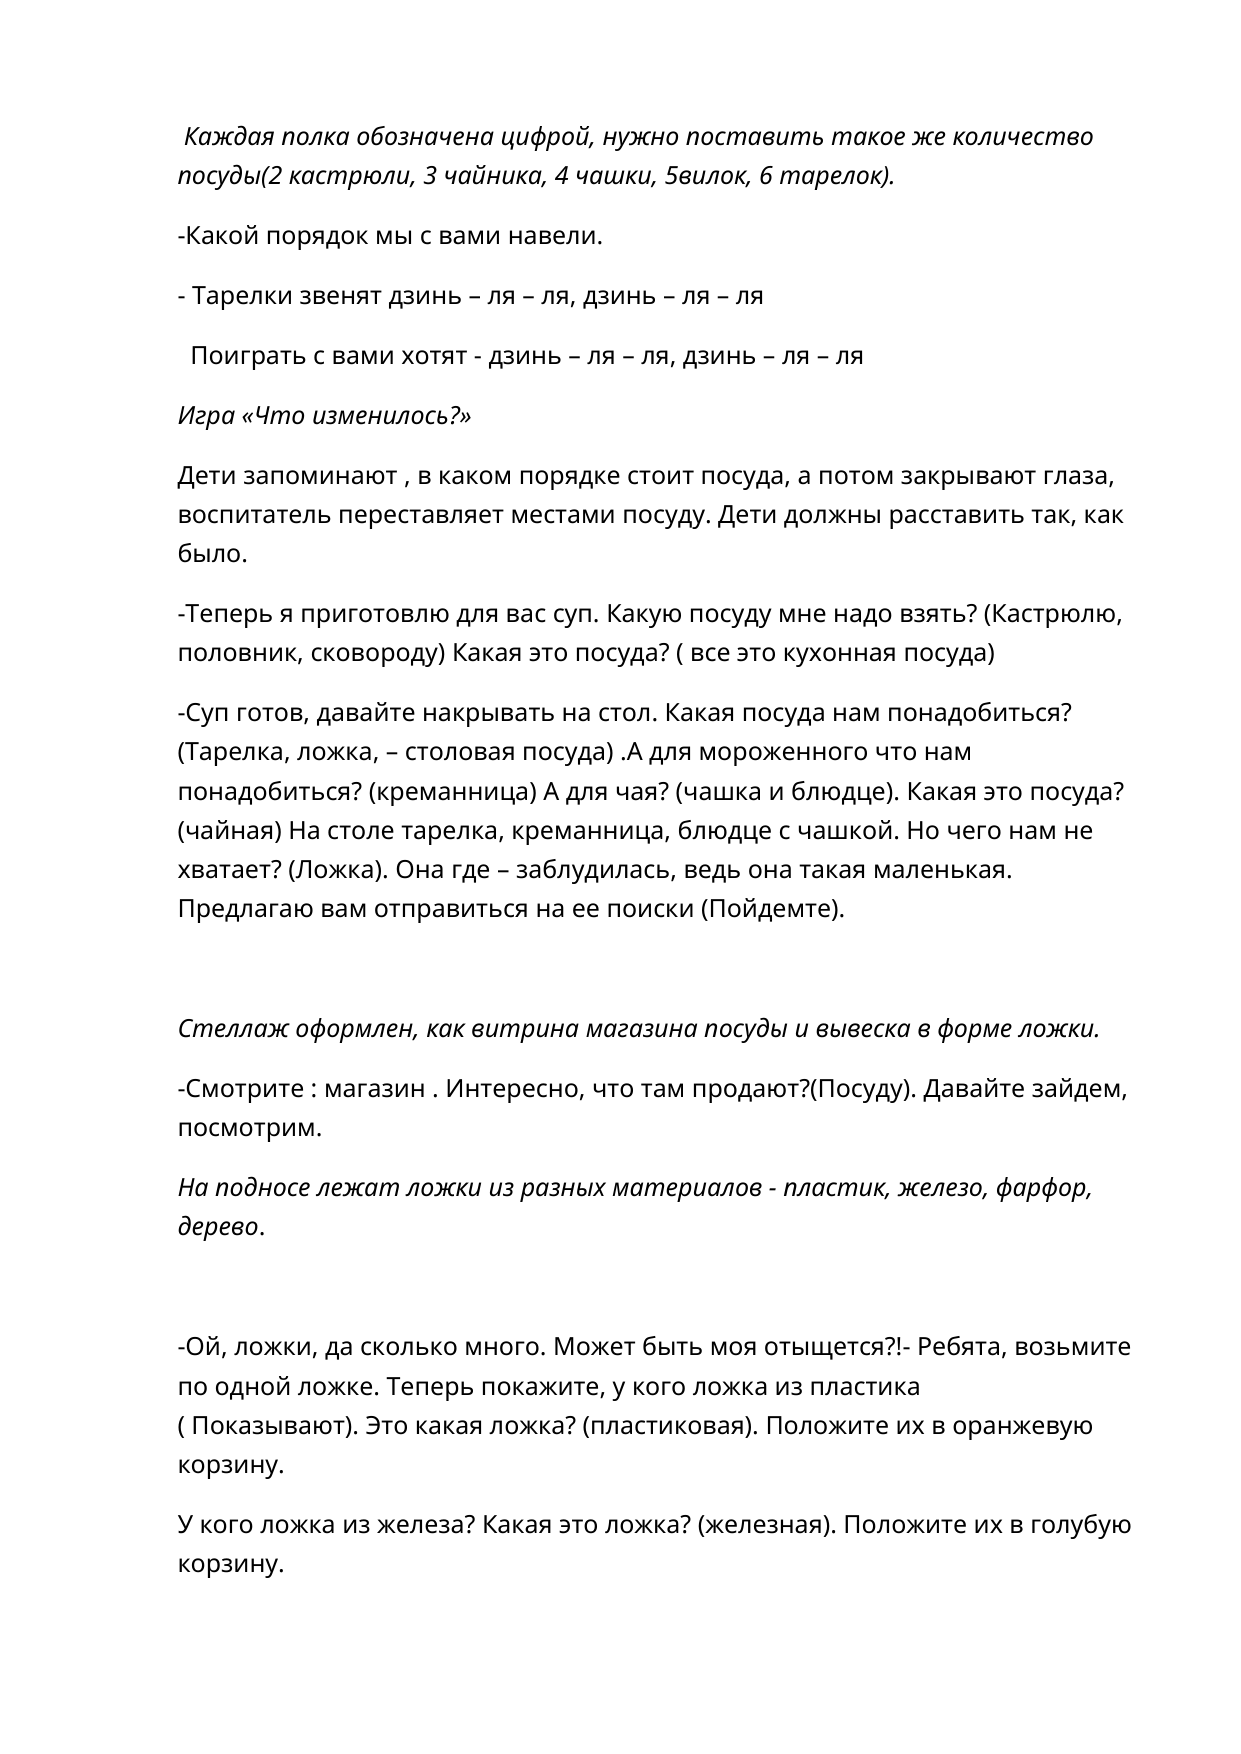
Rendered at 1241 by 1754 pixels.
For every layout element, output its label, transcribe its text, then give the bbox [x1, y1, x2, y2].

text Игра «Что изменилось?» [177, 397, 1152, 431]
text У кого ложка из железа? Какая это ложка? (железная). Положите их в голубую корзину. [177, 1506, 1152, 1580]
text - Тарелки звенят дзинь – ля – ля, дзинь – ля – ля [177, 277, 1152, 311]
text Поиграть с вами хотят - дзинь – ля – ля, дзинь – ля – ля [177, 337, 1152, 371]
text -Смотрите : магазин . Интересно, что там продают?(Посуду). Давайте зайдем, посмотрим. [177, 1071, 1152, 1144]
text Каждая полка обозначена цифрой, нужно поставить такое же количество посуды(2 кастрюли, 3 чайника, 4 чашки, 5вилок, 6 тарелок). [177, 118, 1152, 191]
text -Теперь я приготовлю для вас суп. Какую посуду мне надо взять? (Кастрюлю, половник, сковороду) Какая это посуда? ( все это кухонная посуда) [177, 596, 1152, 669]
text -Суп готов, давайте накрывать на стол. Какая посуда нам понадобиться? (Тарелка, ложка, – столовая посуда) .А для мороженного что нам понадобиться? (креманница) А для чая? (чашка и блюдце). Какая это посуда? (чайная) На столе тарелка, креманница, блюдце с чашкой. Но чего нам не хватает? (Ложка). Она где – заблудилась, ведь она такая маленькая. Предлагаю вам отправиться на ее поиски (Пойдемте). [177, 695, 1152, 925]
text -Ой, ложки, да сколько много. Может быть моя отыщется?!- Ребята, возьмите по одной ложке. Теперь покажите, у кого ложка из пластика ( Показывают). Это какая ложка? (пластиковая). Положите их в оранжевую корзину. [177, 1329, 1152, 1481]
text Дети запоминают , в каком порядке стоит посуда, а потом закрывают глаза, воспитатель переставляет местами посуду. Дети должны расставить так, как было. [177, 457, 1152, 570]
text На подносе лежат ложки из разных материалов - пластик, железо, фарфор, дерево. [177, 1170, 1152, 1243]
text Стеллаж оформлен, как витрина магазина посуды и вывеска в форме ложки. [177, 1011, 1152, 1045]
text -Какой порядок мы с вами навели. [177, 217, 1152, 251]
